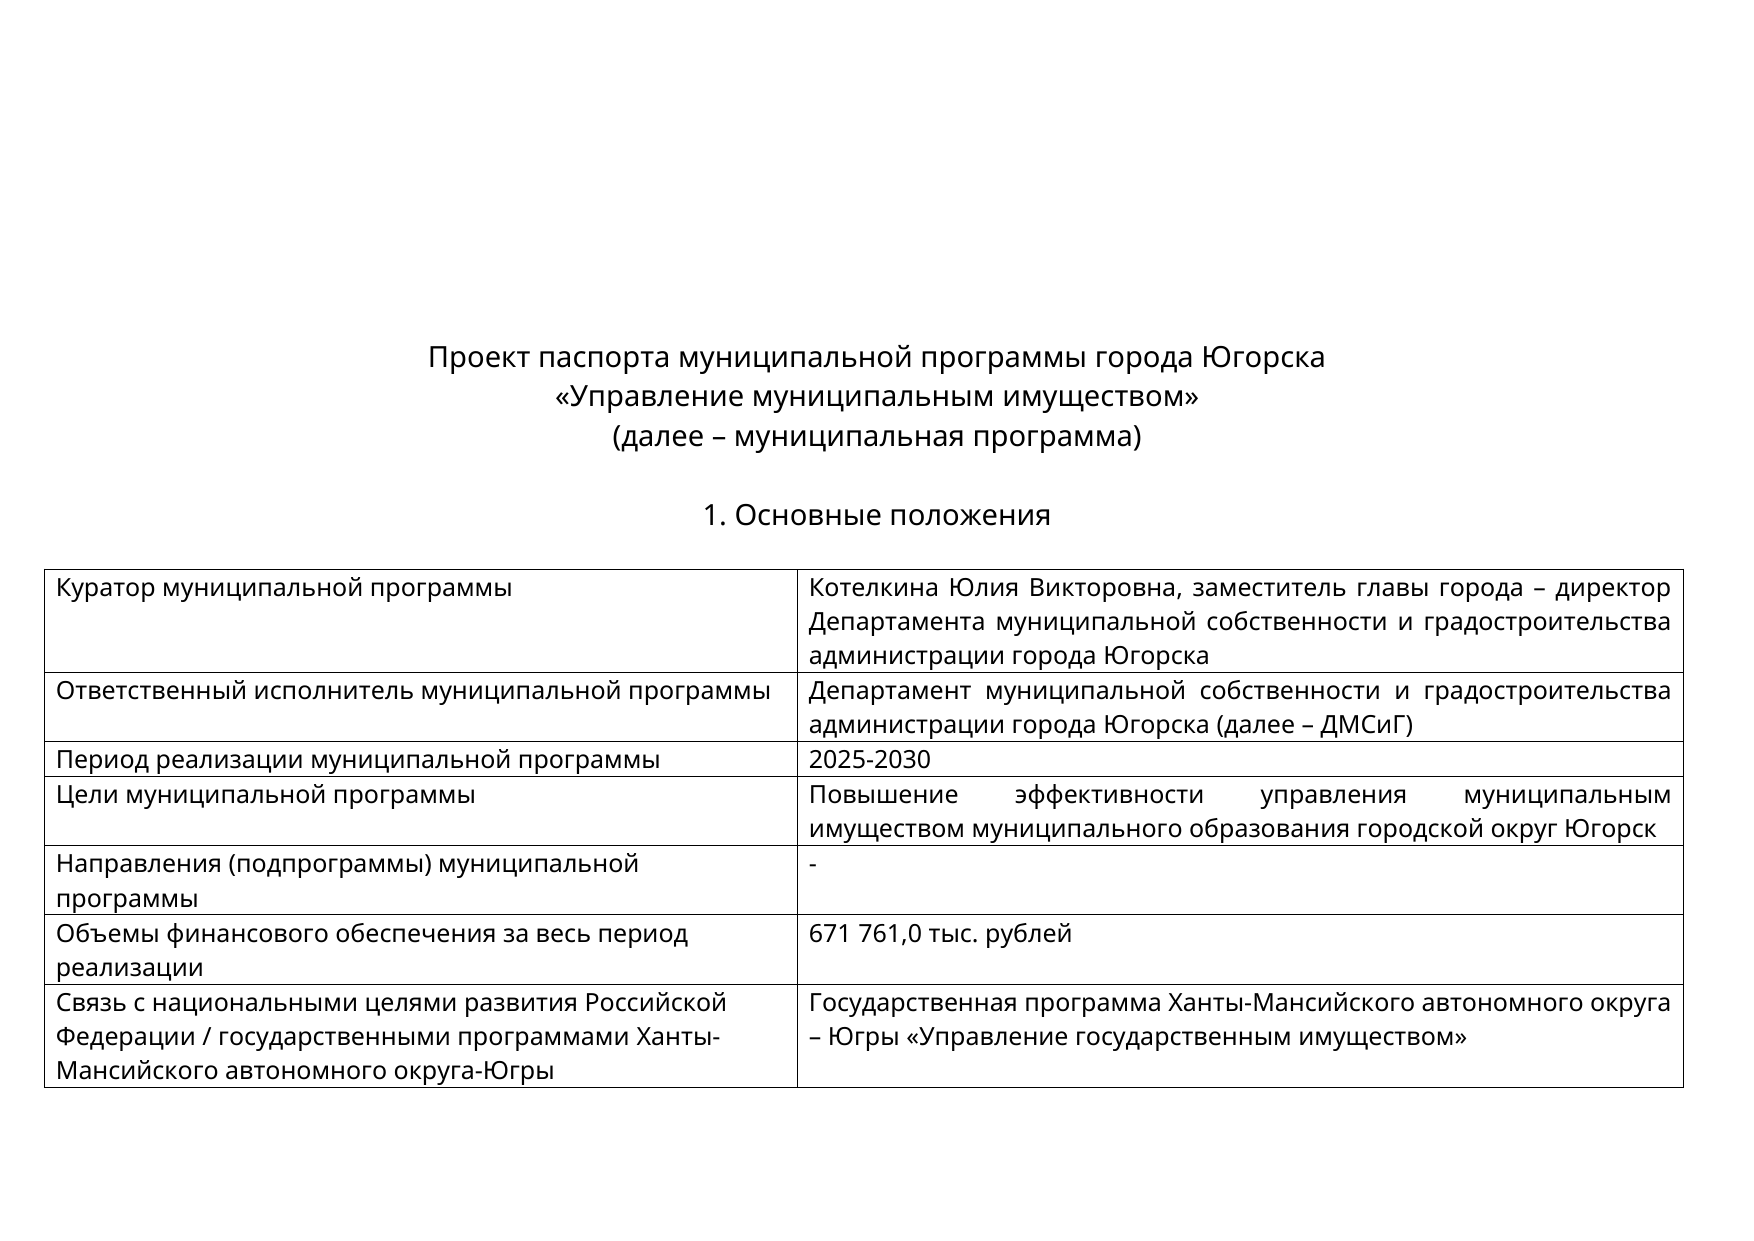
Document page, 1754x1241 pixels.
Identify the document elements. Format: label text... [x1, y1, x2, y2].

text (далее – муниципальная программа) [118, 415, 1636, 455]
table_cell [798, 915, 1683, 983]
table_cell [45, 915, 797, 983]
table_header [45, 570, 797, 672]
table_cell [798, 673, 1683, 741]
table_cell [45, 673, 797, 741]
text «Управление муниципальным имуществом» [118, 376, 1636, 415]
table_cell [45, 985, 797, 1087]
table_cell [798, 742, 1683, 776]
text Проект паспорта муниципальной программы города Югорска [118, 336, 1636, 376]
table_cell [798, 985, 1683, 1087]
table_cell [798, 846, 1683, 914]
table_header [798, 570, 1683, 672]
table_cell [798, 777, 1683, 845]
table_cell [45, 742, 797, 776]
text 1. Основные положения [118, 495, 1636, 534]
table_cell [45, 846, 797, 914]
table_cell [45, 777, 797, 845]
